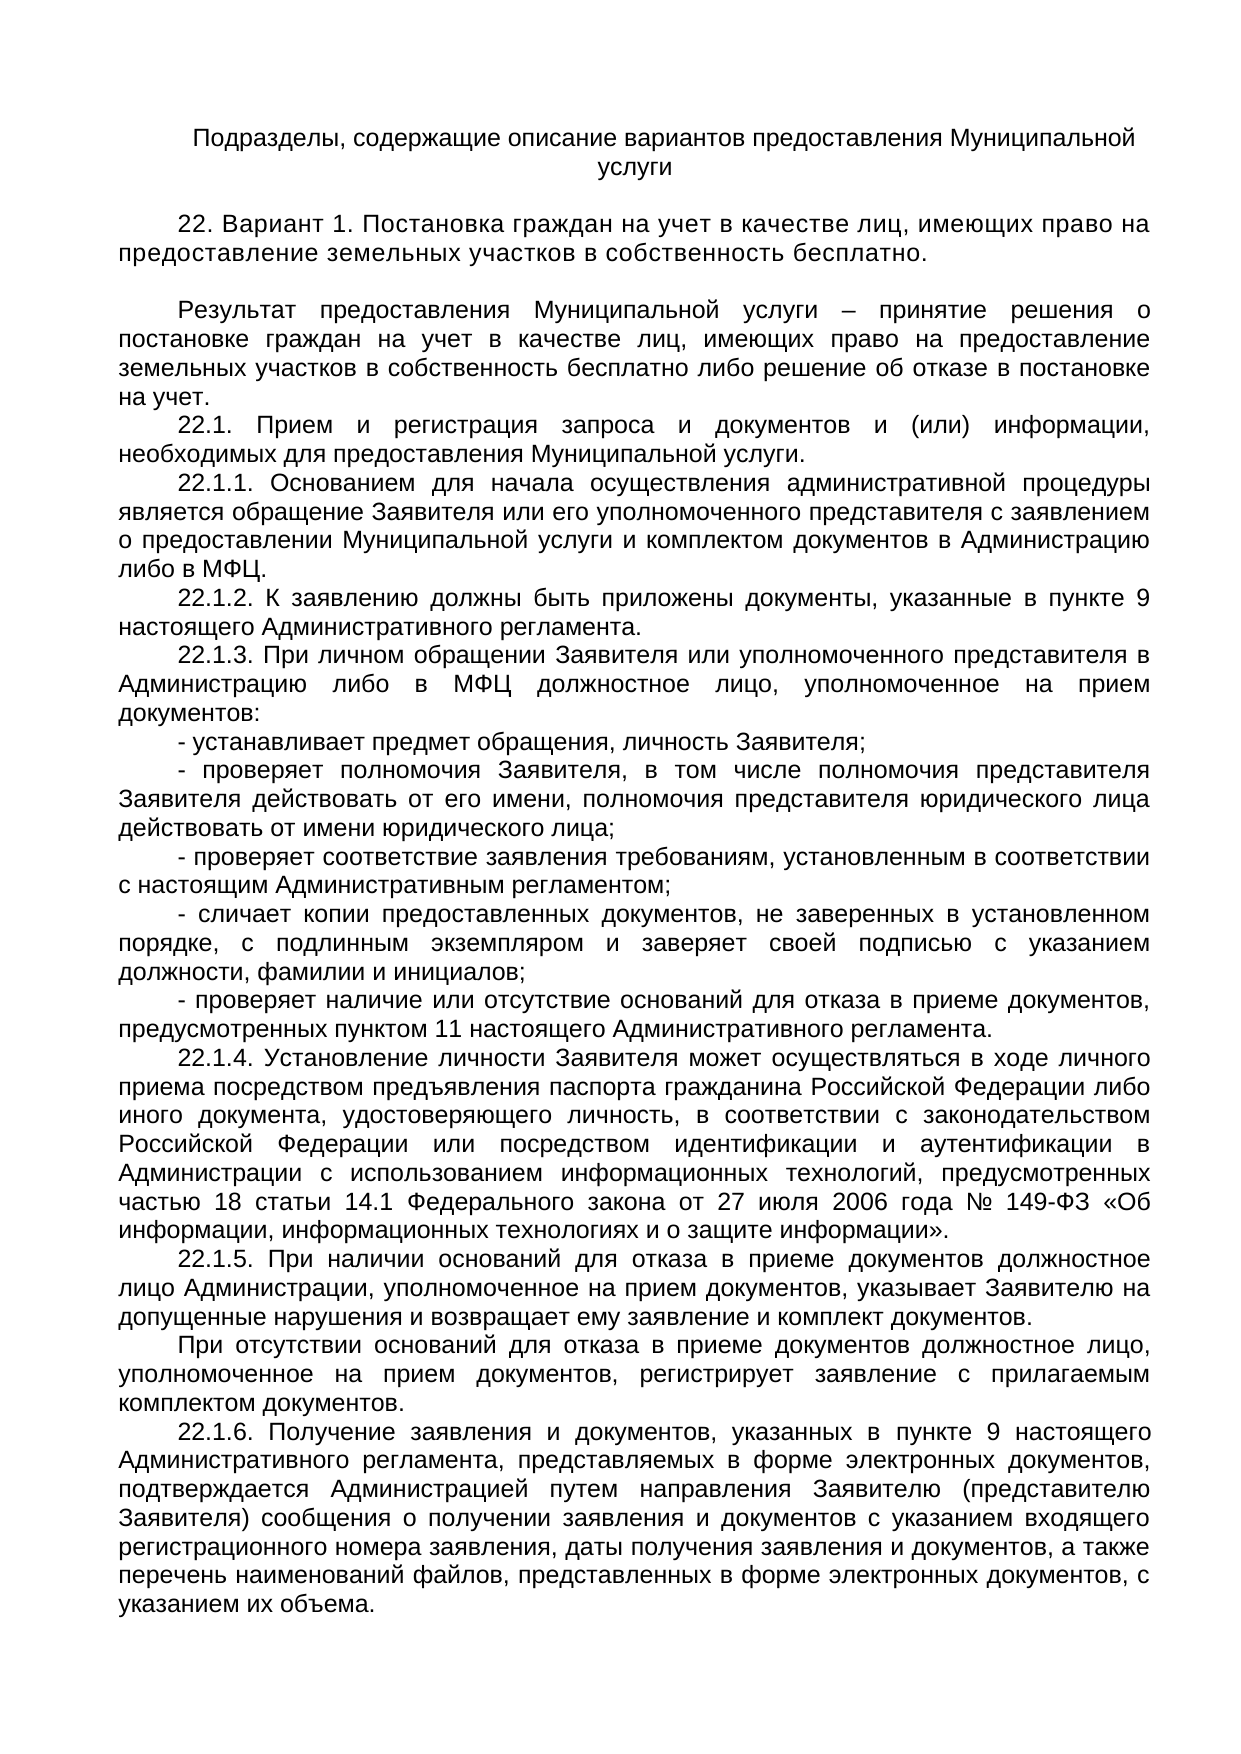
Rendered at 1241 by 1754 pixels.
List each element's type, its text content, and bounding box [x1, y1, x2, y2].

text - сличает копии предоставленных документов, не заверенных в установленном порядке, с подлинным экземпляром и заверяет своей подписью с указанием должности, фамилии и инициалов; [118, 899, 1152, 985]
text - устанавливает предмет обращения, личность Заявителя; [118, 726, 1152, 755]
text 22.1.5. При наличии оснований для отказа в приеме документов должностное лицо Администрации, уполномоченное на прием документов, указывает Заявителю на допущенные нарушения и возвращает ему заявление и комплект документов. [118, 1244, 1152, 1330]
list 22.1.6. Получение заявления и документов, указанных в пункте 9 настоящего Административного регламента, представляемых в форме электронных документов, подтверждается Администрацией путем направления Заявителю (представителю Заявителя) сообщения о получении заявления и документов с указанием входящего регистрационного номера заявления, даты получения заявления и документов, а также перечень наименований файлов, представленных в форме электронных документов, с указанием их объема. [118, 1416, 1152, 1618]
text 22.1.3. При личном обращении Заявителя или уполномоченного представителя в Администрацию либо в МФЦ должностное лицо, уполномоченное на прием документов: [118, 640, 1152, 726]
text 22.1.1. Основанием для начала осуществления административной процедуры является обращение Заявителя или его уполномоченного представителя с заявлением о предоставлении Муниципальной услуги и комплектом документов в Администрацию либо в МФЦ. [118, 468, 1152, 583]
text 22. Вариант 1. Постановка граждан на учет в качестве лиц, имеющих право на предоставление земельных участков в собственность бесплатно. [118, 209, 1152, 266]
text - проверяет наличие или отсутствие оснований для отказа в приеме документов, предусмотренных пунктом 11 настоящего Административного регламента. [118, 985, 1152, 1043]
text 22.1.2. К заявлению должны быть приложены документы, указанные в пункте 9 настоящего Административного регламента. [118, 583, 1152, 640]
text При отсутствии оснований для отказа в приеме документов должностное лицо, уполномоченное на прием документов, регистрирует заявление с прилагаемым комплектом документов. [118, 1330, 1152, 1416]
list 22.1. Прием и регистрация запроса и документов и (или) информации, необходимых для предоставления Муниципальной услуги. [118, 410, 1152, 468]
list 22.1.4. Установление личности Заявителя может осуществляться в ходе личного приема посредством предъявления паспорта гражданина Российской Федерации либо иного документа, удостоверяющего личность, в соответствии с законодательством Российской Федерации или посредством идентификации и аутентификации в Администрации с использованием информационных технологий, предусмотренных частью 18 статьи 14.1 Федерального закона от 27 июля 2006 года № 149-ФЗ «Об информации, информационных технологиях и о защите информации». [118, 1043, 1152, 1244]
text Подразделы, содержащие описание вариантов предоставления Муниципальной услуги [118, 123, 1152, 180]
text - проверяет соответствие заявления требованиям, установленным в соответствии с настоящим Административным регламентом; [118, 841, 1152, 899]
text Результат предоставления Муниципальной услуги – принятие решения о постановке граждан на учет в качестве лиц, имеющих право на предоставление земельных участков в собственность бесплатно либо решение об отказе в постановке на учет. [118, 295, 1152, 410]
text - проверяет полномочия Заявителя, в том числе полномочия представителя Заявителя действовать от его имени, полномочия представителя юридического лица действовать от имени юридического лица; [118, 755, 1152, 841]
